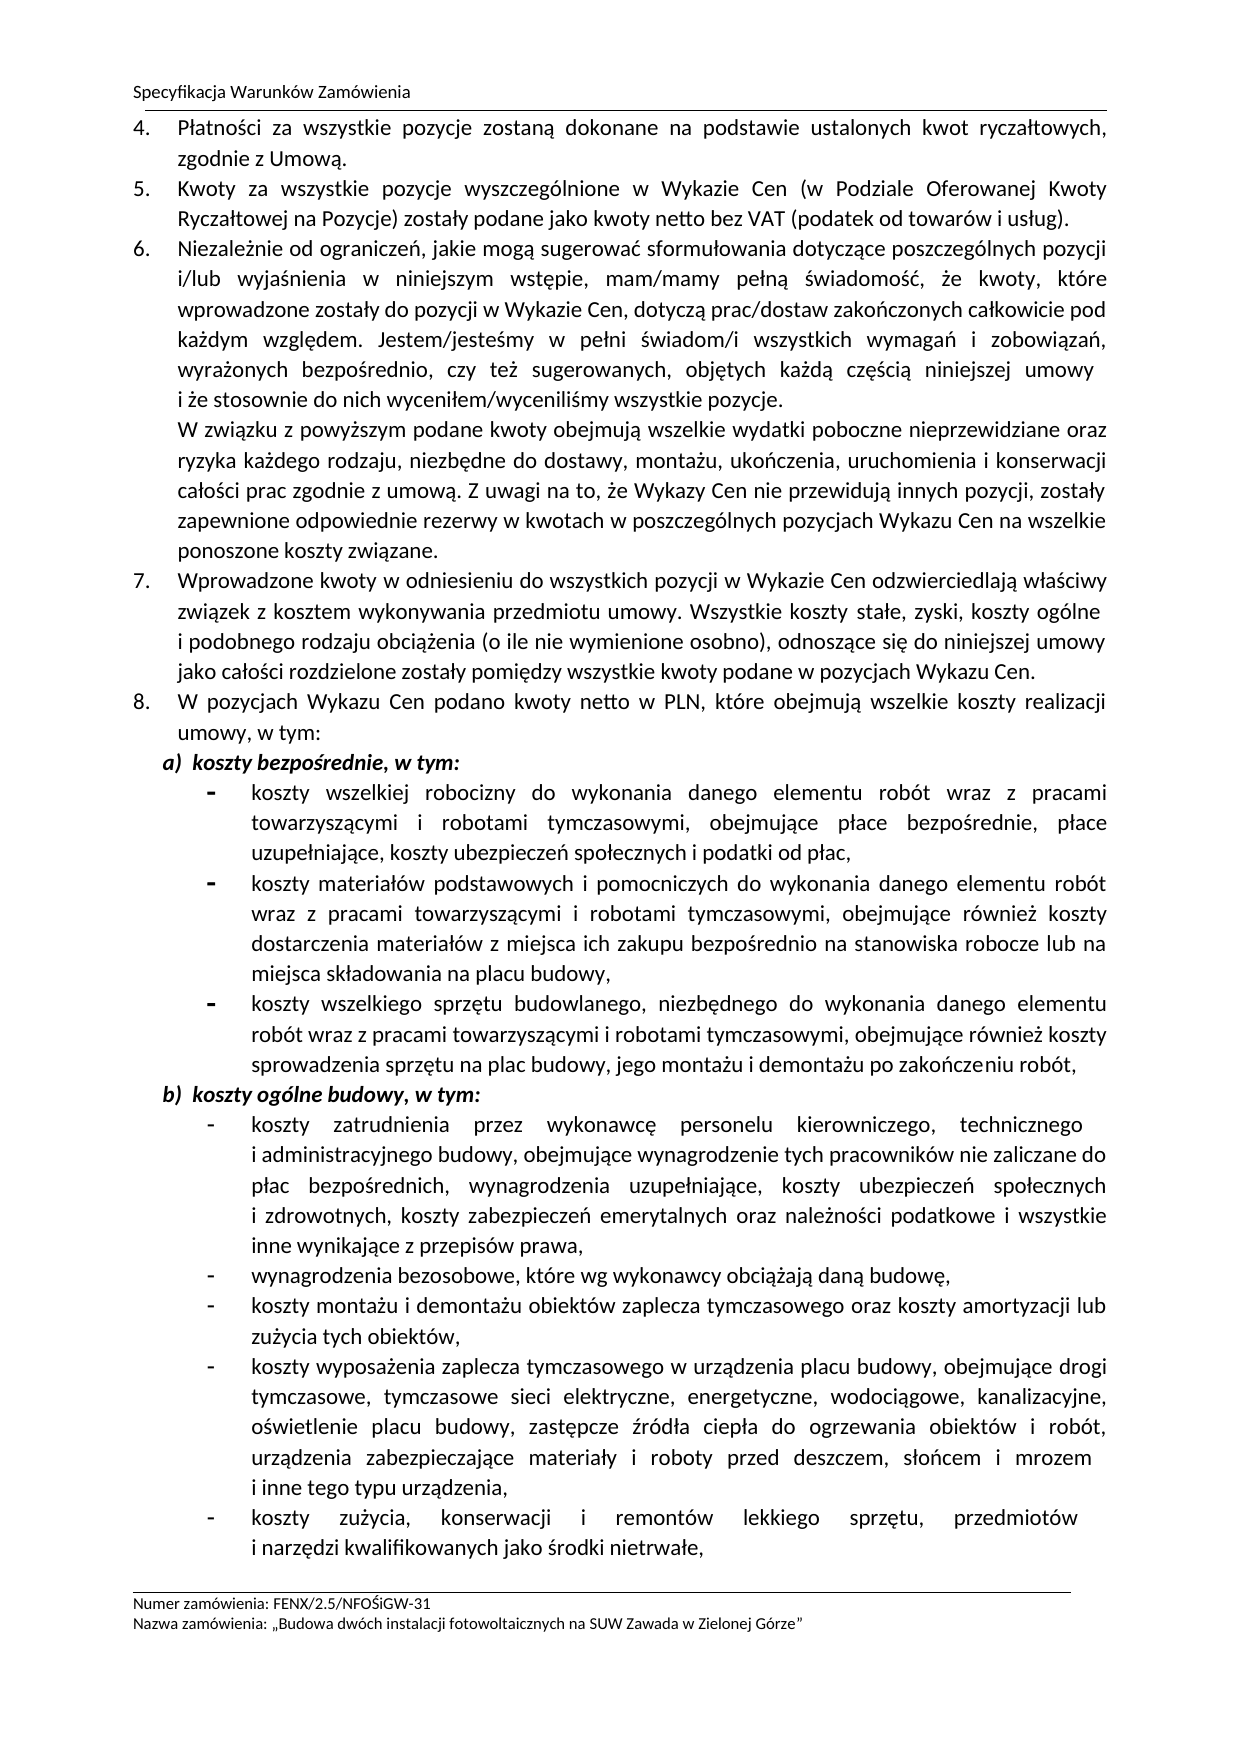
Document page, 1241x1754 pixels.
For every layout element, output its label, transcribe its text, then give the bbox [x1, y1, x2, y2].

list koszty montażu i demontażu obiektów zaplecza tymczasowego oraz koszty amortyzacji lub zużycia tych obiektów, [207, 1292, 1108, 1350]
list Kwoty za wszystkie pozycje wyszczególnione w Wykazie Cen (w Podziale Oferowanej Kwoty Ryczałtowej na Pozycje) zostały podane jako kwoty netto bez VAT (podatek od towarów i usług). [133, 174, 1108, 232]
list Wprowadzone kwoty w odniesieniu do wszystkich pozycji w Wykazie Cen odzwierciedlają właściwy związek z kosztem wykonywania przedmiotu umowy. Wszystkie koszty stałe, zyski, koszty ogólne i podobnego rodzaju obciążenia (o ile nie wymienione osobno), odnoszące się do niniejszej umowy jako całości rozdzielone zostały pomiędzy wszystkie kwoty podane w pozycjach Wykazu Cen. [133, 567, 1108, 685]
list koszty materiałów podstawowych i pomocniczych do wykonania danego elementu robót wraz z pracami towarzyszącymi i robotami tymczasowymi, obejmujące również koszty dostarczenia materiałów z miejsca ich zakupu bezpośrednio na stanowiska robocze lub na miejsca składowania na placu budowy, [207, 869, 1108, 987]
list koszty zużycia, konserwacji i remontów lekkiego sprzętu, przedmiotów i narzędzi kwalifikowanych jako środki nietrwałe, [207, 1503, 1108, 1561]
list koszty wyposażenia zaplecza tymczasowego w urządzenia placu budowy, obejmujące drogi tymczasowe, tymczasowe sieci elektryczne, energetyczne, wodociągowe, kanalizacyjne, oświetlenie placu budowy, zastępcze źródła ciepła do ogrzewania obiektów i robót, urządzenia zabezpieczające materiały i roboty przed deszczem, słońcem i mrozem i inne tego typu urządzenia, [207, 1352, 1108, 1501]
list W pozycjach Wykazu Cen podano kwoty netto w PLN, które obejmują wszelkie koszty realizacji umowy, w tym: [133, 687, 1108, 746]
list koszty zatrudnienia przez wykonawcę personelu kierowniczego, technicznego i administracyjnego budowy, obejmujące wynagrodzenie tych pracowników nie zaliczane do płac bezpośrednich, wynagrodzenia uzupełniające, koszty ubezpieczeń społecznych i zdrowotnych, koszty zabezpieczeń emerytalnych oraz należności podatkowe i wszystkie inne wynikające z przepisów prawa, [207, 1110, 1108, 1259]
text W związku z powyższym podane kwoty obejmują wszelkie wydatki poboczne nieprzewidziane oraz ryzyka każdego rodzaju, niezbędne do dostawy, montażu, ukończenia, uruchomienia i konserwacji całości prac zgodnie z umową. Z uwagi na to, że Wykazy Cen nie przewidują innych pozycji, zostały zapewnione odpowiednie rezerwy w kwotach w poszczególnych pozycjach Wykazu Cen na wszelkie ponoszone koszty związane. [177, 416, 1108, 564]
list koszty wszelkiego sprzętu budowlanego, niezbędnego do wykonania danego elementu robót wraz z pracami towarzyszącymi i robotami tymczasowymi, obejmujące również koszty sprowadzenia sprzętu na plac budowy, jego montażu i demontażu po zakończeniu robót, [207, 989, 1108, 1078]
list Płatności za wszystkie pozycje zostaną dokonane na podstawie ustalonych kwot ryczałtowych, zgodnie z Umową. [133, 105, 1108, 172]
list koszty wszelkiej robocizny do wykonania danego elementu robót wraz z pracami towarzyszącymi i robotami tymczasowymi, obejmujące płace bezpośrednie, płace uzupełniające, koszty ubezpieczeń społecznych i podatki od płac, [207, 778, 1108, 866]
list koszty bezpośrednie, w tym: [162, 748, 1108, 776]
list Niezależnie od ograniczeń, jakie mogą sugerować sformułowania dotyczące poszczególnych pozycji i/lub wyjaśnienia w niniejszym wstępie, mam/mamy pełną świadomość, że kwoty, które wprowadzone zostały do pozycji w Wykazie Cen, dotyczą prac/dostaw zakończonych całkowicie pod każdym względem. Jestem/jesteśmy w pełni świadom/i wszystkich wymagań i zobowiązań, wyrażonych bezpośrednio, czy też sugerowanych, objętych każdą częścią niniejszej umowy i że stosownie do nich wyceniłem/wyceniliśmy wszystkie pozycje. [133, 234, 1108, 413]
list koszty ogólne budowy, w tym: [162, 1080, 1108, 1108]
list wynagrodzenia bezosobowe, które wg wykonawcy obciążają daną budowę, [207, 1261, 1108, 1289]
